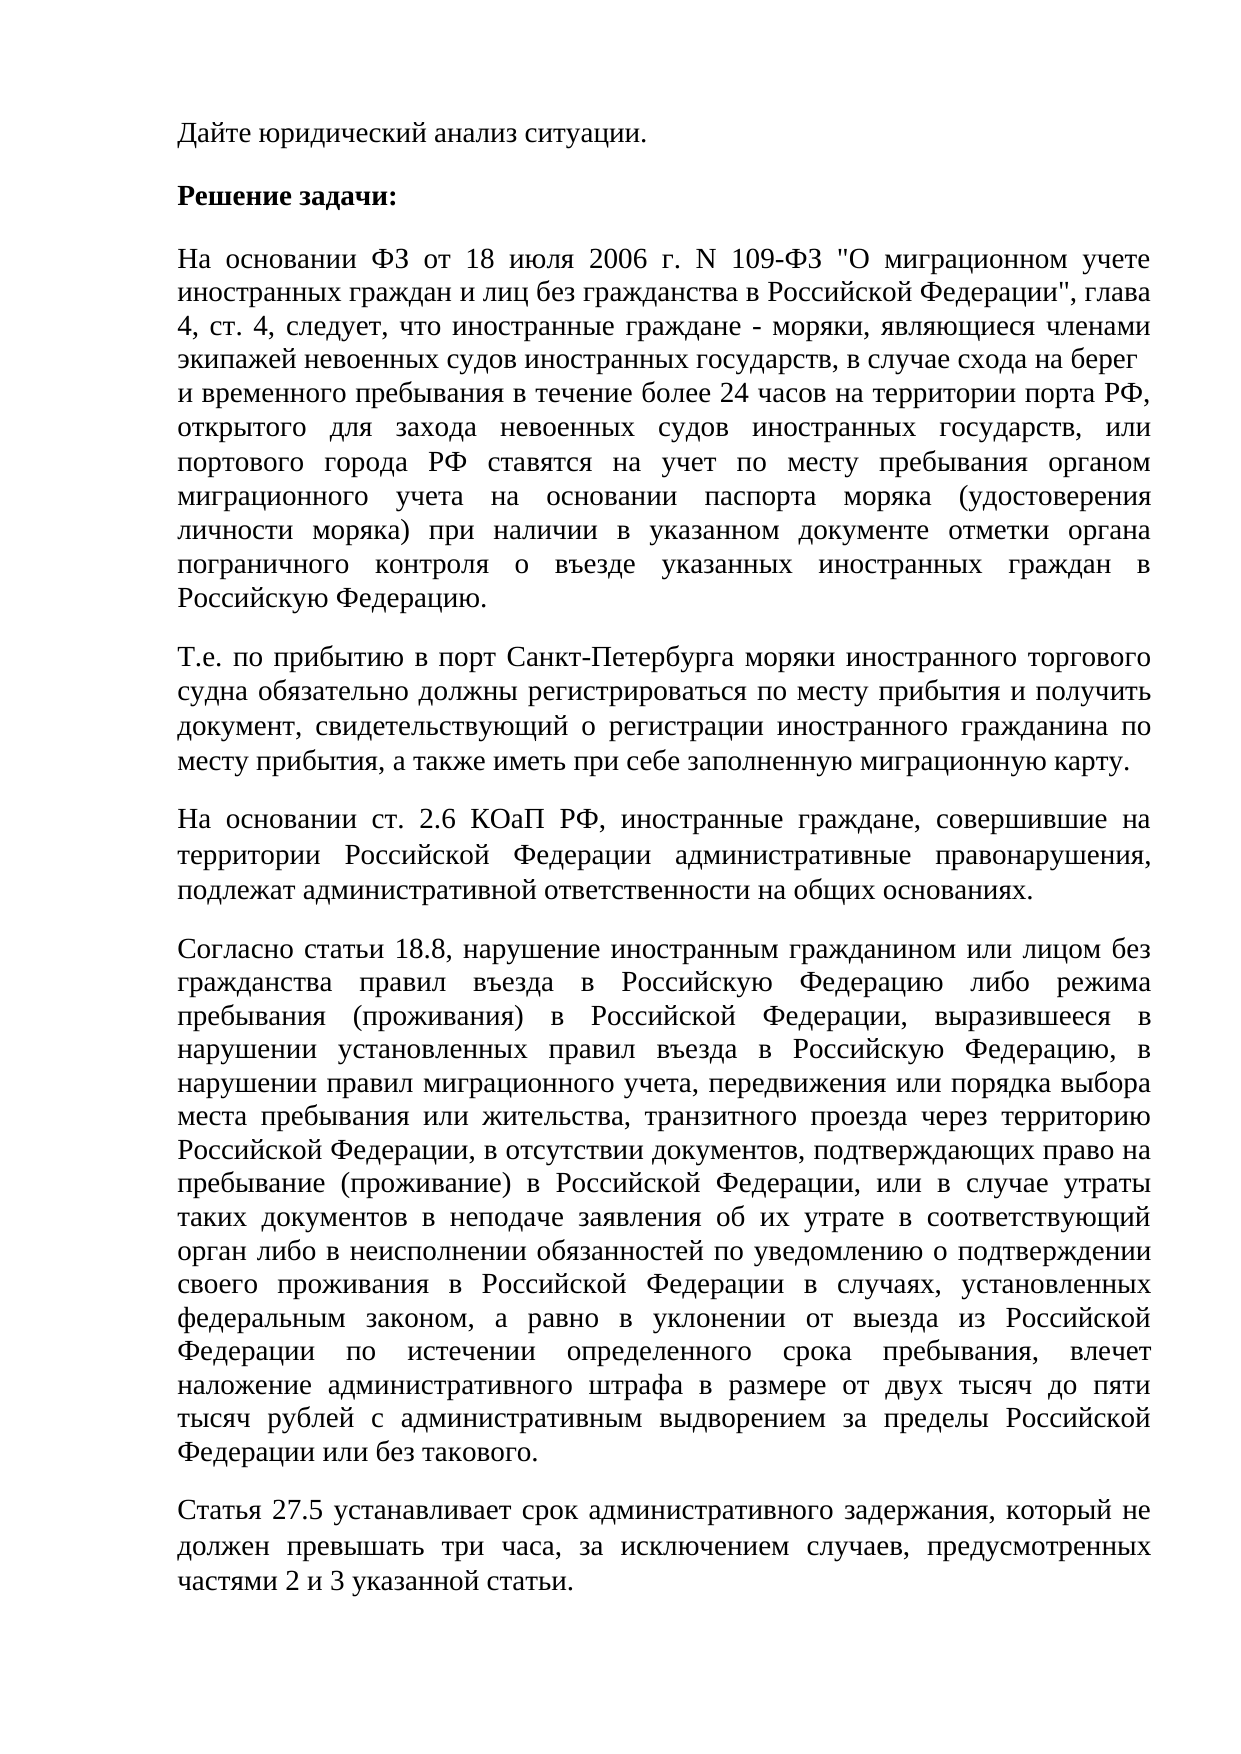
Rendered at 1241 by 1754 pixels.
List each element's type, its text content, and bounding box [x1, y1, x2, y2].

text Т.е. по прибытию в порт Санкт-Петербурга моряки иностранного торгового судна обязательно должны регистрироваться по месту прибытия и получить документ, свидетельствующий о регистрации иностранного гражданина по месту прибытия, а также иметь при себе заполненную миграционную карту. [177, 639, 1152, 777]
text На основании ст. 2.6 КОаП РФ, иностранные граждане, совершившие на территории Российской Федерации административные правонарушения, подлежат административной ответственности на общих основаниях. [177, 801, 1152, 906]
text На основании ФЗ от 18 июля 2006 г. N 109-ФЗ "О миграционном учете иностранных граждан и лиц без гражданства в Российской Федерации", глава 4, ст. 4, следует, что иностранные граждане - моряки, являющиеся членами экипажей невоенных судов иностранных государств, в случае схода на берег [177, 241, 1152, 375]
text Дайте юридический анализ ситуации. [177, 116, 1152, 149]
list временного пребывания в течение более 24 часов на территории порта РФ, открытого для захода невоенных судов иностранных государств, или портового города РФ ставятся на учет по месту пребывания органом миграционного учета на основании паспорта моряка (удостоверения личности моряка) при наличии в указанном документе отметки органа пограничного контроля о въезде указанных иностранных граждан в Российскую Федерацию. [177, 375, 1152, 614]
text Статья 27.5 устанавливает срок административного задержания, который не должен превышать три часа, за исключением случаев, предусмотренных частями 2 и 3 указанной статьи. [177, 1492, 1152, 1597]
text Согласно статьи 18.8, нарушение иностранным гражданином или лицом без гражданства правил въезда в Российскую Федерацию либо режима пребывания (проживания) в Российской Федерации, выразившееся в нарушении установленных правил въезда в Российскую Федерацию, в нарушении правил миграционного учета, передвижения или порядка выбора места пребывания или жительства, транзитного проезда через территорию Российской Федерации, в отсутствии документов, подтверждающих право на пребывание (проживание) в Российской Федерации, или в случае утраты таких документов в неподаче заявления об их утрате в соответствующий орган либо в неисполнении обязанностей по уведомлению о подтверждении своего проживания в Российской Федерации в случаях, установленных федеральным законом, а равно в уклонении от выезда из Российской Федерации по истечении определенного срока пребывания, влечет наложение административного штрафа в размере от двух тысяч до пяти тысяч рублей с административным выдворением за пределы Российской Федерации или без такового. [177, 931, 1152, 1467]
text Решение задачи: [177, 178, 1152, 212]
